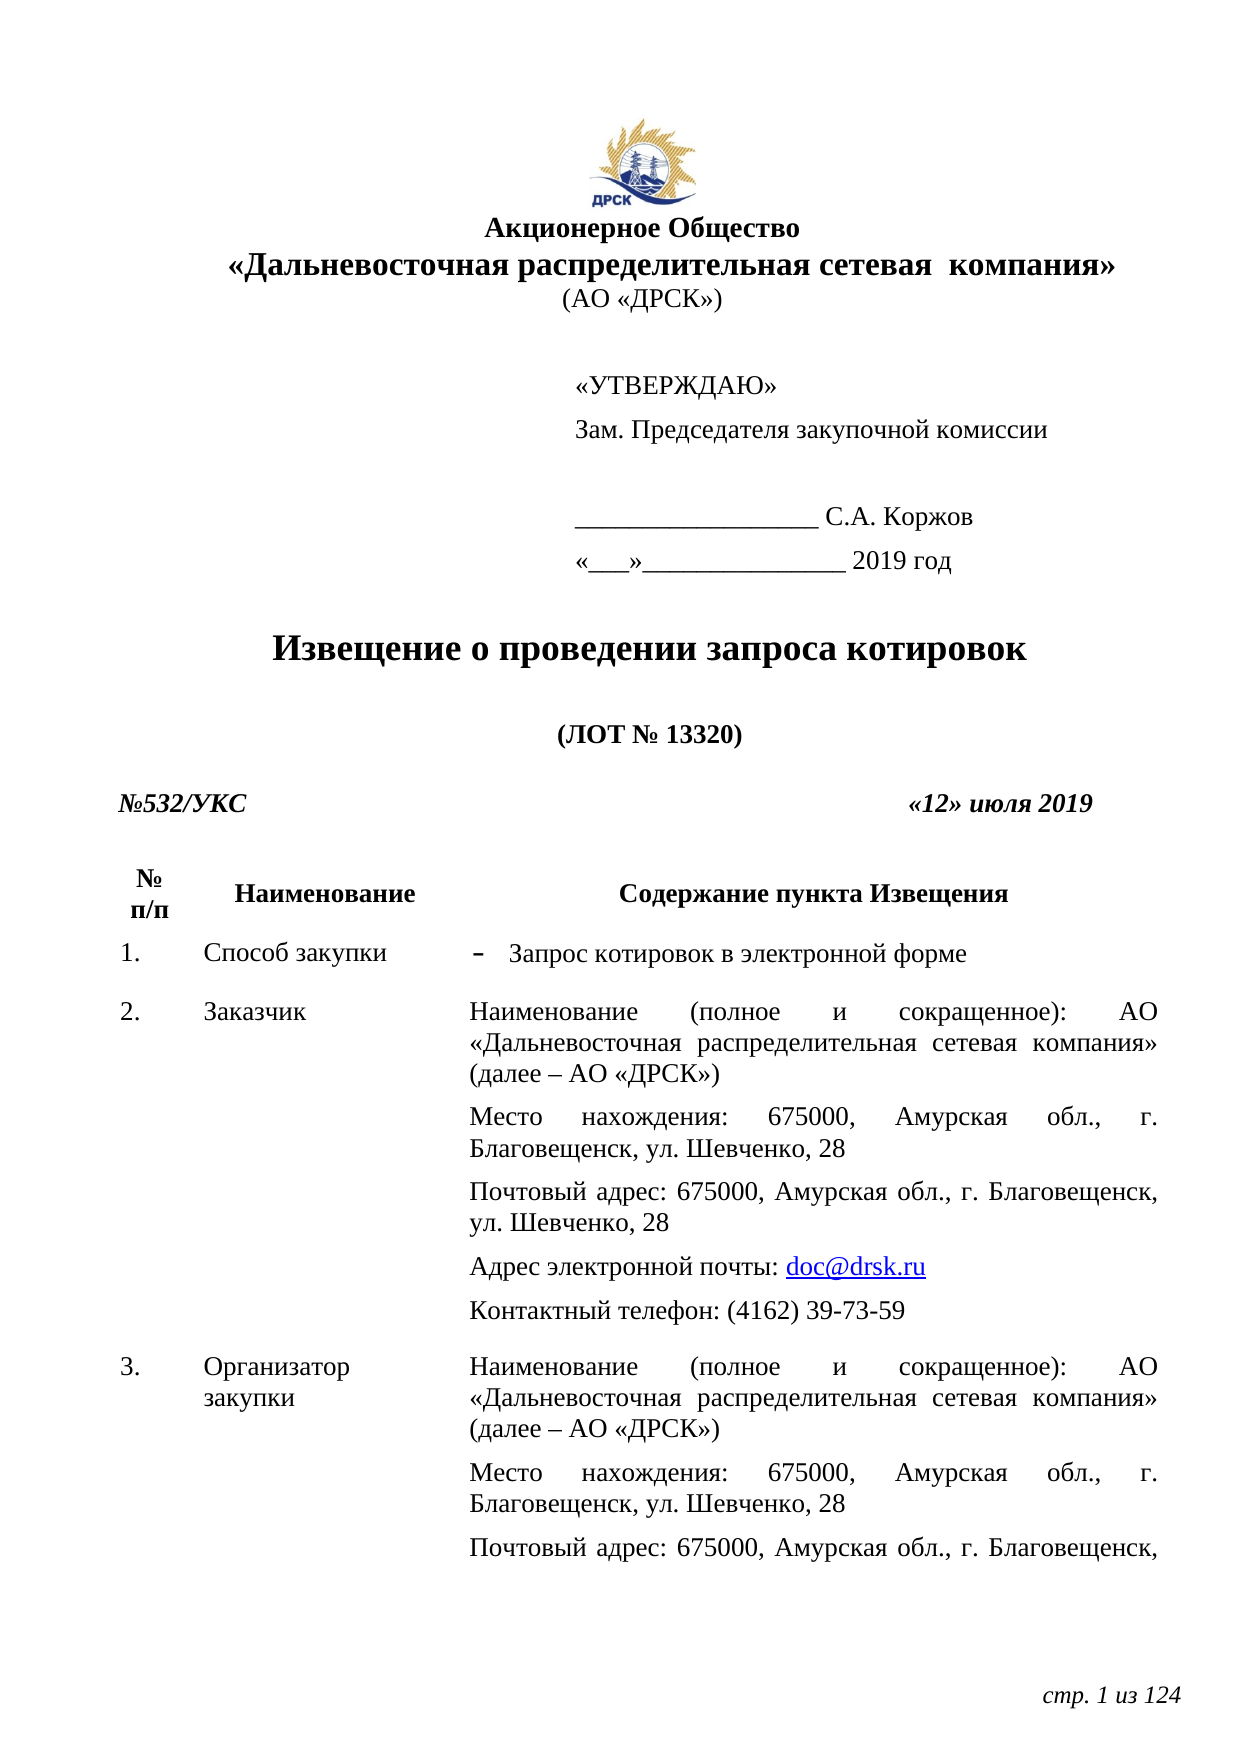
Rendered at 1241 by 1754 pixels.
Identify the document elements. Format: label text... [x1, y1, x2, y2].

table_header Наименование [192, 849, 458, 924]
text (ЛОТ № 13320) [118, 718, 1181, 749]
table_cell Организатор закупки [192, 1338, 458, 1562]
text Зам. Председателя закупочной комиссии [575, 413, 1181, 444]
text «___»_______________ 2019 год [575, 544, 1181, 575]
text Акционерное Общество [118, 210, 1166, 244]
picture [588, 118, 697, 211]
table_cell [107, 1338, 192, 1562]
text __________________ С.А. Коржов [575, 500, 1181, 532]
table_cell Способ закупки [192, 924, 458, 982]
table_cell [458, 1338, 1170, 1562]
table_header Содержание пункта Извещения [458, 849, 1170, 924]
table_cell Заказчик [192, 982, 458, 1337]
table_cell [107, 982, 192, 1337]
text Извещение о проведении запроса котировок [118, 625, 1181, 668]
text «УТВЕРЖДАЮ» [575, 369, 1181, 401]
table_header № п/п [107, 849, 192, 924]
table_header «12» июля 2019 [605, 787, 1104, 849]
table_cell [107, 924, 192, 982]
table_cell Запрос котировок в электронной форме [458, 924, 1170, 982]
table_cell Наименование (полное и сокращенное): АО «Дальневосточная распределительная сетевая компания» (далее – АО «ДРСК») Место нахождения: 675000, Амурская обл., г. Благовещенск, ул. Шевченко, 28 Почтовый адрес: 675000, Амурская обл., г. Благовещенск, ул. Шевченко, 28 Адрес электронной почты: doc@drsk.ru Контактный телефон: (4162) 39-73-59 [458, 982, 1170, 1337]
text (АО «ДРСК») [118, 282, 1166, 313]
text «Дальневосточная распределительная сетевая компания» [118, 244, 1166, 282]
table_header №532/УКС [107, 787, 605, 849]
